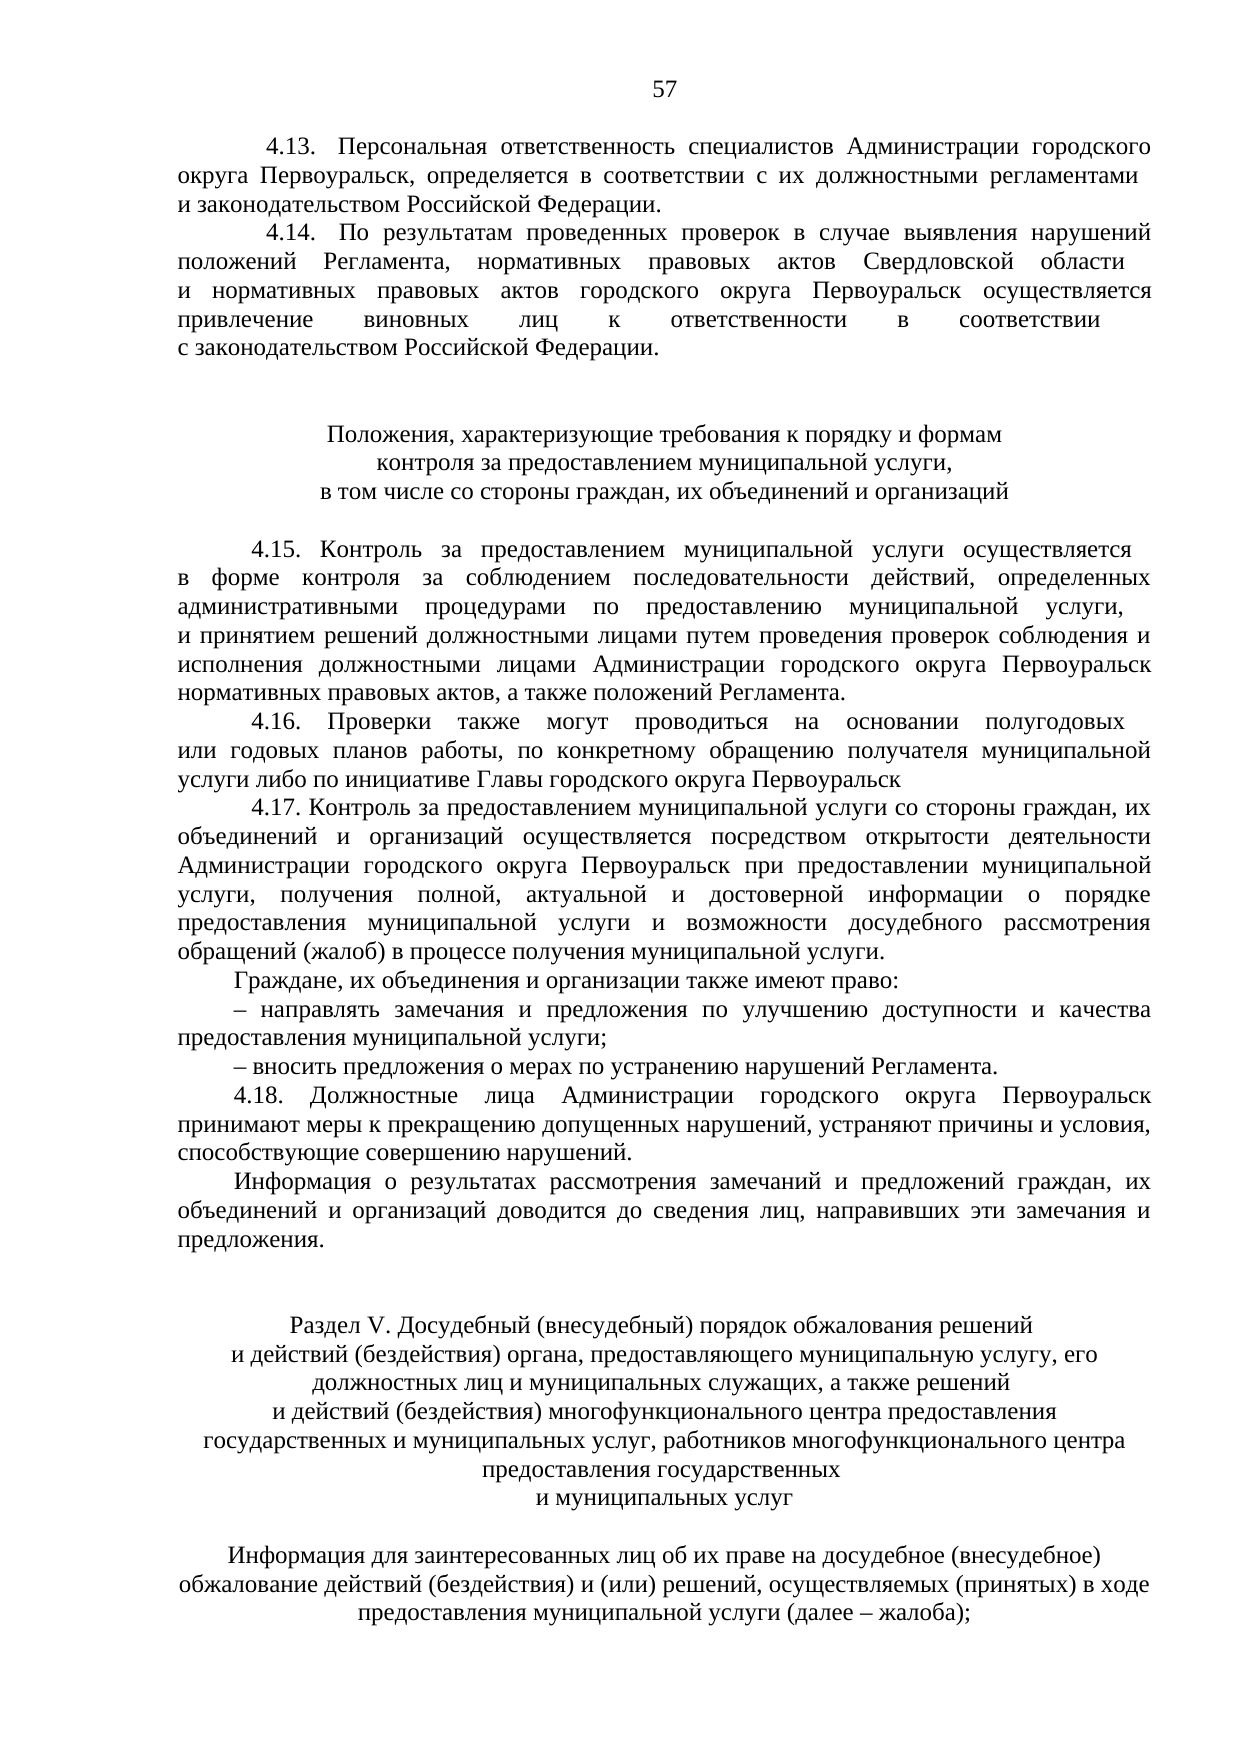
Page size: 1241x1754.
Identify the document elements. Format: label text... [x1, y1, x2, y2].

text Информация о результатах рассмотрения замечаний и предложений граждан, их объединений и организаций доводится до сведения лиц, направивших эти замечания и предложения. [177, 1166, 1152, 1252]
text в том числе со стороны граждан, их объединений и организаций [177, 476, 1152, 505]
text Положения, характеризующие требования к порядку и формам [177, 419, 1152, 447]
text – направлять замечания и предложения по улучшению доступности и качества предоставления муниципальной услуги; [177, 994, 1152, 1051]
text контроля за предоставлением муниципальной услуги, [177, 447, 1152, 476]
text Раздел V. Досудебный (внесудебный) порядок обжалования решений и действий (бездействия) органа, предоставляющего муниципальную услугу, его должностных лиц и муниципальных служащих, а также решений и действий (бездействия) многофункционального центра предоставления государственных и муниципальных услуг, работников многофункционального центра предоставления государственных и муниципальных услуг [177, 1310, 1152, 1511]
list По результатам проведенных проверок в случае выявления нарушений положений Регламента, нормативных правовых актов Свердловской области и нормативных правовых актов городского округа Первоуральск осуществляется привлечение виновных лиц к ответственности в соответствии с законодательством Российской Федерации. [177, 217, 1152, 361]
text 4.17. Контроль за предоставлением муниципальной услуги со стороны граждан, их объединений и организаций осуществляется посредством открытости деятельности Администрации городского округа Первоуральск при предоставлении муниципальной услуги, получения полной, актуальной и достоверной информации о порядке предоставления муниципальной услуги и возможности досудебного рассмотрения обращений (жалоб) в процессе получения муниципальной услуги. [177, 792, 1152, 965]
text 4.16. Проверки также могут проводиться на основании полугодовых или годовых планов работы, по конкретному обращению получателя муниципальной услуги либо по инициативе Главы городского округа Первоуральск [177, 706, 1152, 792]
text Граждане, их объединения и организации также имеют право: [177, 965, 1152, 994]
text 4.18. Должностные лица Администрации городского округа Первоуральск принимают меры к прекращению допущенных нарушений, устраняют причины и условия, способствующие совершению нарушений. [177, 1080, 1152, 1166]
text Информация для заинтересованных лиц об их праве на досудебное (внесудебное) обжалование действий (бездействия) и (или) решений, осуществляемых (принятых) в ходе предоставления муниципальной услуги (далее – жалоба); [177, 1540, 1152, 1626]
text 4.15. Контроль за предоставлением муниципальной услуги осуществляется в форме контроля за соблюдением последовательности действий, определенных административными процедурами по предоставлению муниципальной услуги, и принятием решений должностными лицами путем проведения проверок соблюдения и исполнения должностными лицами Администрации городского округа Первоуральск нормативных правовых актов, а также положений Регламента. [177, 534, 1152, 706]
list Персональная ответственность специалистов Администрации городского округа Первоуральск, определяется в соответствии с их должностными регламентами и законодательством Российской Федерации. [177, 131, 1152, 217]
text – вносить предложения о мерах по устранению нарушений Регламента. [177, 1051, 1152, 1080]
